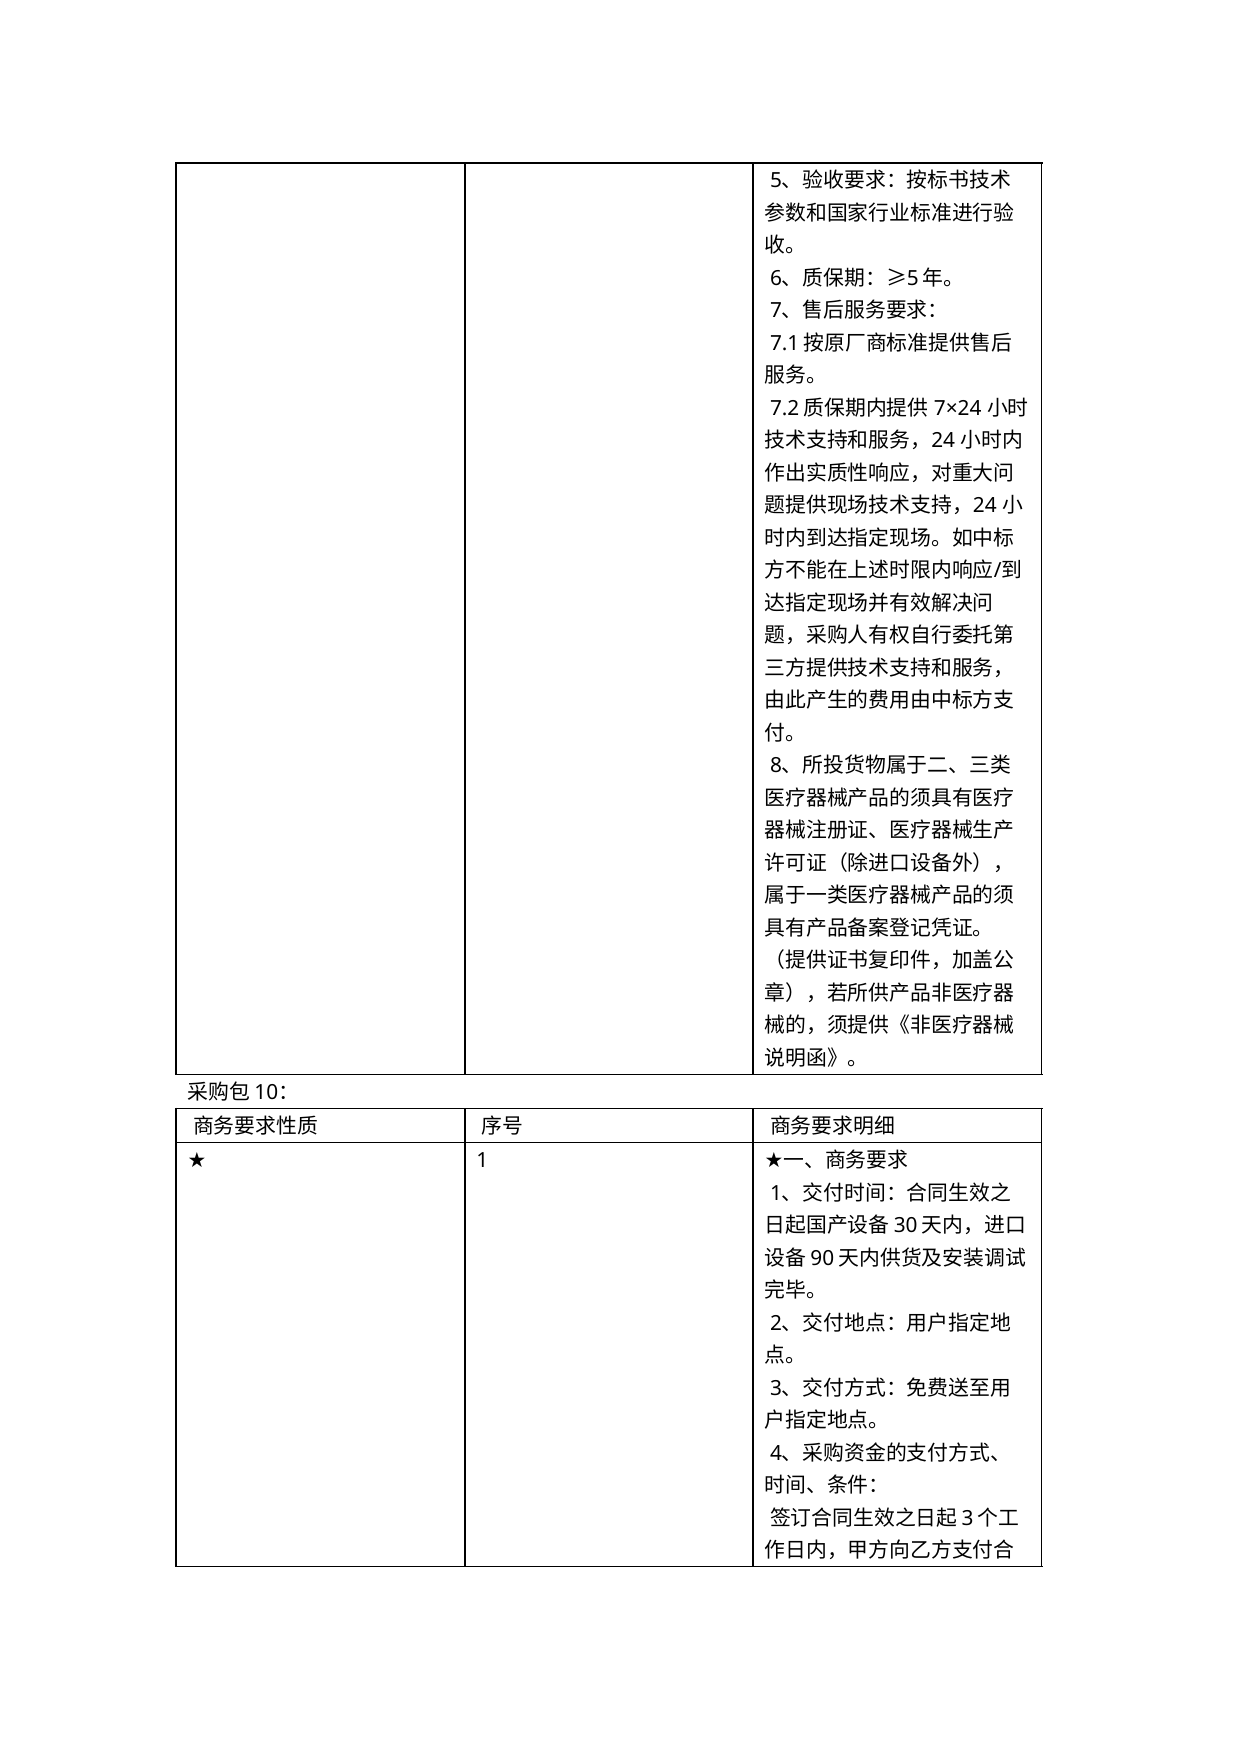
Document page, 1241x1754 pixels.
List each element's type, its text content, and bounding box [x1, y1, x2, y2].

table_header 商务要求性质 [177, 1109, 464, 1142]
table_cell ★ [177, 164, 464, 1073]
table_header 商务要求明细 [754, 1109, 1041, 1142]
table_header 序号 [466, 1109, 752, 1142]
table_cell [754, 1143, 1041, 1566]
table_cell ★ [177, 1143, 464, 1566]
table_cell 1 [466, 1143, 752, 1566]
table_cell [754, 164, 1041, 1073]
table_cell 1 [466, 164, 752, 1073]
text 采购包10： [187, 1075, 1053, 1108]
